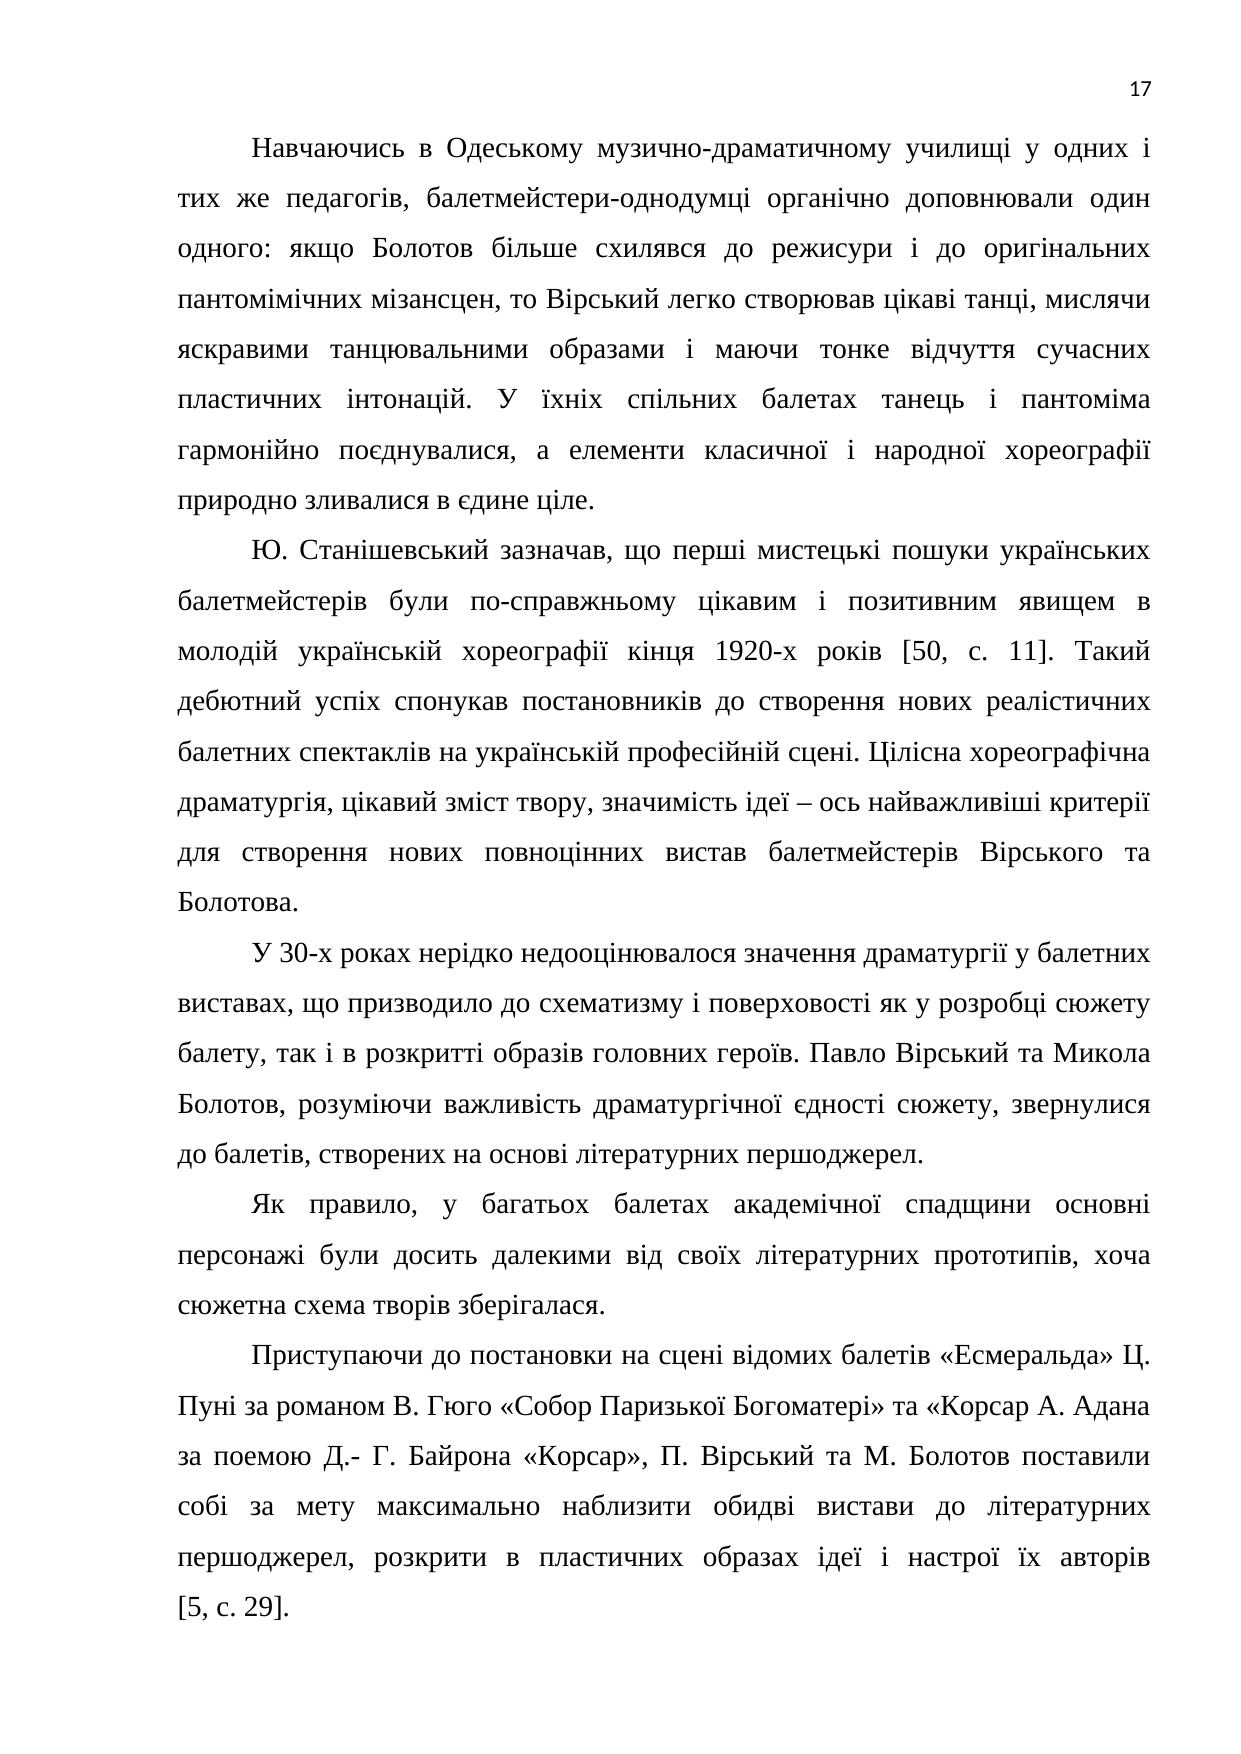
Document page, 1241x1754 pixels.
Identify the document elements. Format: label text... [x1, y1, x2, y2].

text Приступаючи до постановки на сцені відомих балетів «Есмеральда» Ц. Пуні за романом В. Гюго «Собор Паризької Богоматері» та «Корсар А. Адана за поемою Д.- Г. Байрона «Корсар», П. Вірський та М. Болотов поставили собі за мету максимально наблизити обидві вистави до літературних першоджерел, розкрити в пластичних образах ідеї і настрої їх авторів [5, с. 29]. [177, 1337, 1152, 1622]
text У 30-х роках нерідко недооцінювалося значення драматургії у балетних виставах, що призводило до схематизму і поверховості як у розробці сюжету балету, так і в розкритті образів головних героїв. Павло Вірський та Микола Болотов, розуміючи важливість драматургічної єдності сюжету, звернулися до балетів, створених на основі літературних першоджерел. [177, 935, 1152, 1170]
text Як правило, у багатьох балетах академічної спадщини основні персонажі були досить далекими від своїх літературних прототипів, хоча сюжетна схема творів зберігалася. [177, 1186, 1152, 1321]
text Навчаючись в Одеському музично-драматичному училищі у одних і тих же педагогів, балетмейстери-однодумці органічно доповнювали один одного: якщо Болотов більше схилявся до режисури і до оригінальних пантомімічних мізансцен, то Вірський легко створював цікаві танці, мислячи яскравими танцювальними образами і маючи тонке відчуття сучасних пластичних інтонацій. У їхніх спільних балетах танець і пантоміма гармонійно поєднувалися, а елементи класичної і народної хореографії природно зливалися в єдине ціле. [177, 130, 1152, 516]
text Ю. Станішевський зазначав, що перші мистецькі пошуки українських балетмейстерів були по-справжньому цікавим і позитивним явищем в молодій українській хореографії кінця 1920-х років [50, с. 11]. Такий дебютний успіх спонукав постановників до створення нових реалістичних балетних спектаклів на українській професійній сцені. Цілісна хореографічна драматургія, цікавий зміст твору, значимість ідеї – ось найважливіші критерії для створення нових повноцінних вистав балетмейстерів Вірського та Болотова. [177, 532, 1152, 918]
